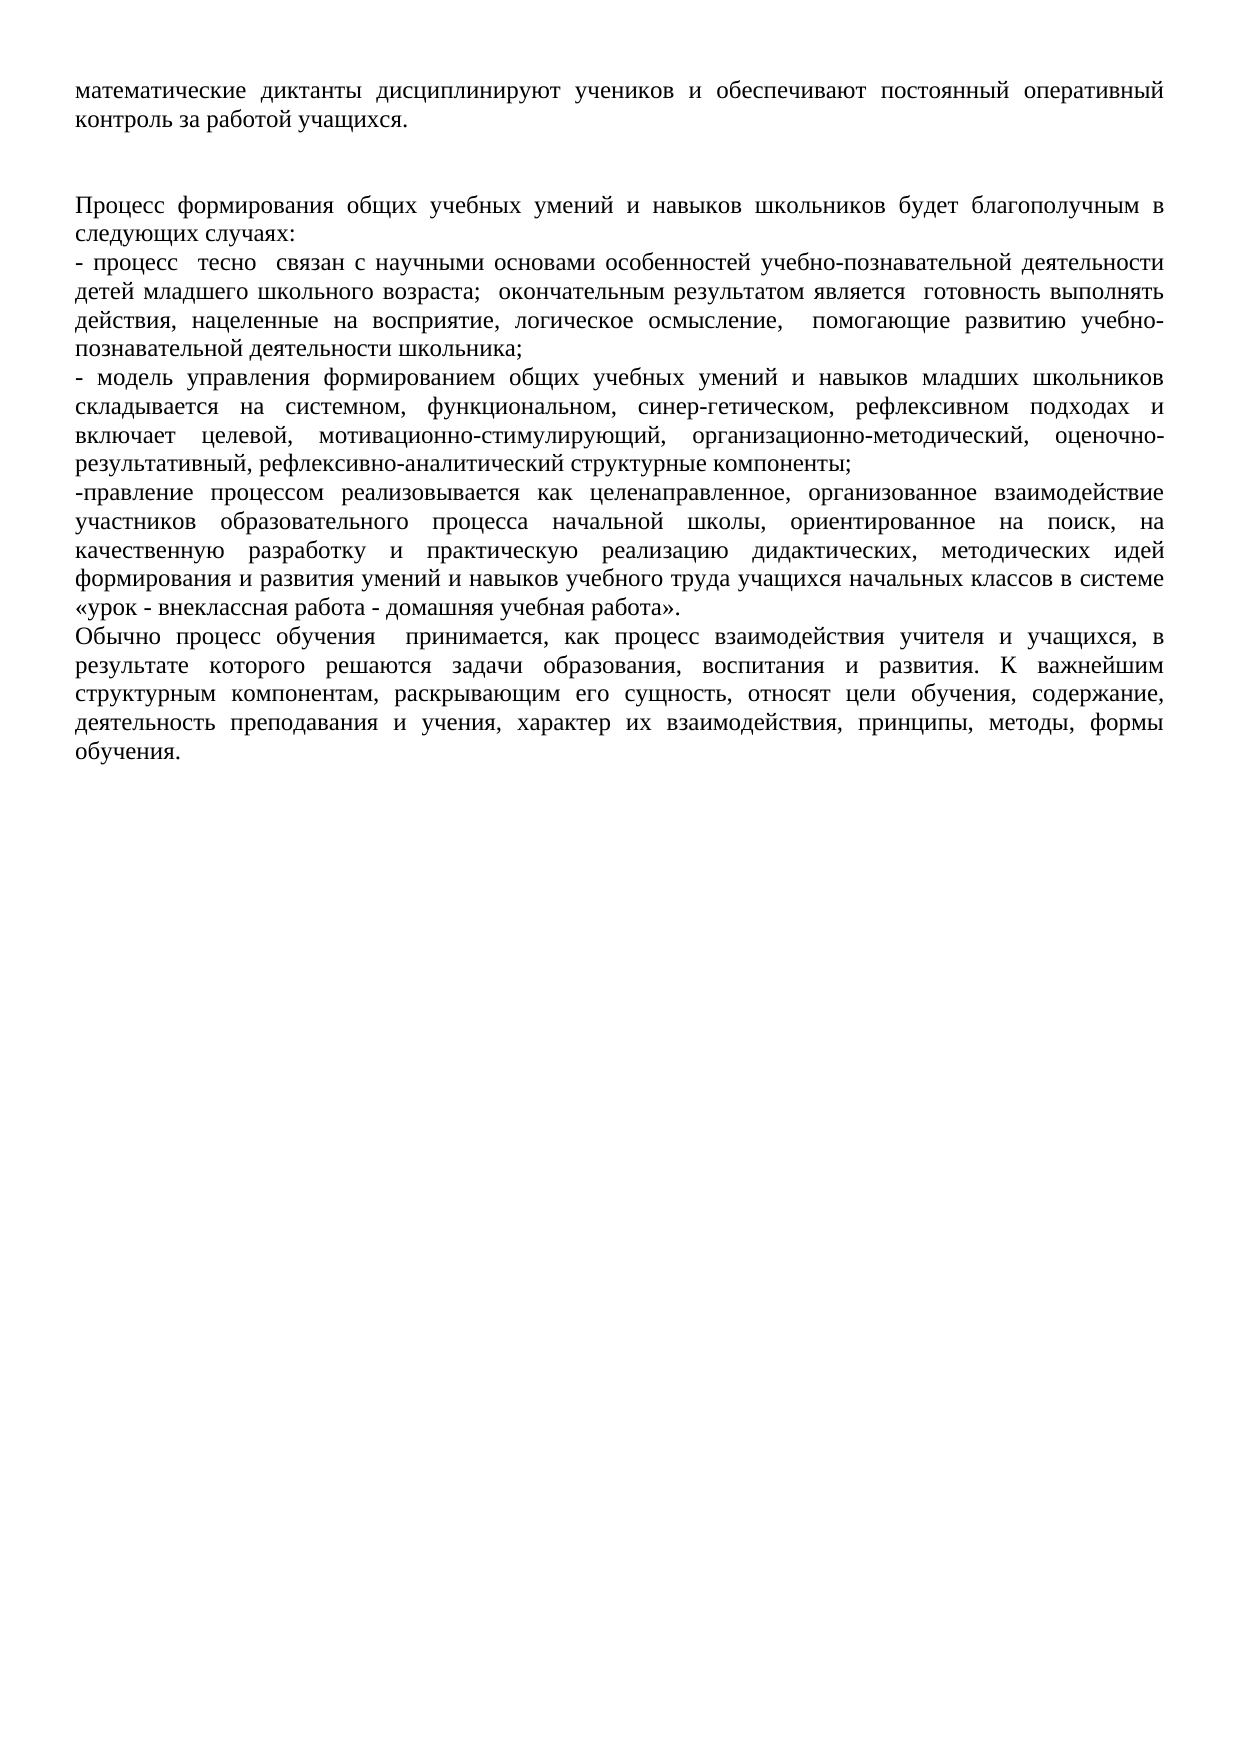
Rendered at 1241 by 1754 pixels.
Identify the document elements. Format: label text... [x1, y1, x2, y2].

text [75, 75, 1165, 132]
text Процесс формирования общих учебных умений и навыков школьников будет благополучным в следующих случаях: [75, 190, 1165, 247]
text - процесс тесно связан с научными основами особенностей учебно-познавательной деятельности детей младшего школьного возраста; окончательным результатом является готовность выполнять действия, нацеленные на восприятие, логическое осмысление, помогающие развитию учебно-познавательной деятельности школьника; [75, 247, 1165, 362]
text Обычно процесс обучения принимается, как процесс взаимодействия учителя и учащихся, в результате которого решаются задачи образования, воспитания и развития. К важнейшим структурным компонентам, раскрывающим его сущность, относят цели обучения, содержание, деятельность преподавания и учения, характер их взаимодействия, принципы, методы, формы обучения. [75, 621, 1165, 765]
text - модель управления формированием общих учебных умений и навыков младших школьников складывается на системном, функциональном, синер-гетическом, рефлексивном подходах и включает целевой, мотивационно-стимулирующий, организационно-методический, оценочно-результативный, рефлексивно-аналитический структурные компоненты; [75, 362, 1165, 477]
text -правление процессом реализовывается как целенаправленное, организованное взаимодействие участников образовательного процесса начальной школы, ориентированное на поиск, на качественную разработку и практическую реализацию дидактических, методических идей формирования и развития умений и навыков учебного труда учащихся начальных классов в системе «урок - внеклассная работа - домашняя учебная работа». [75, 477, 1165, 621]
